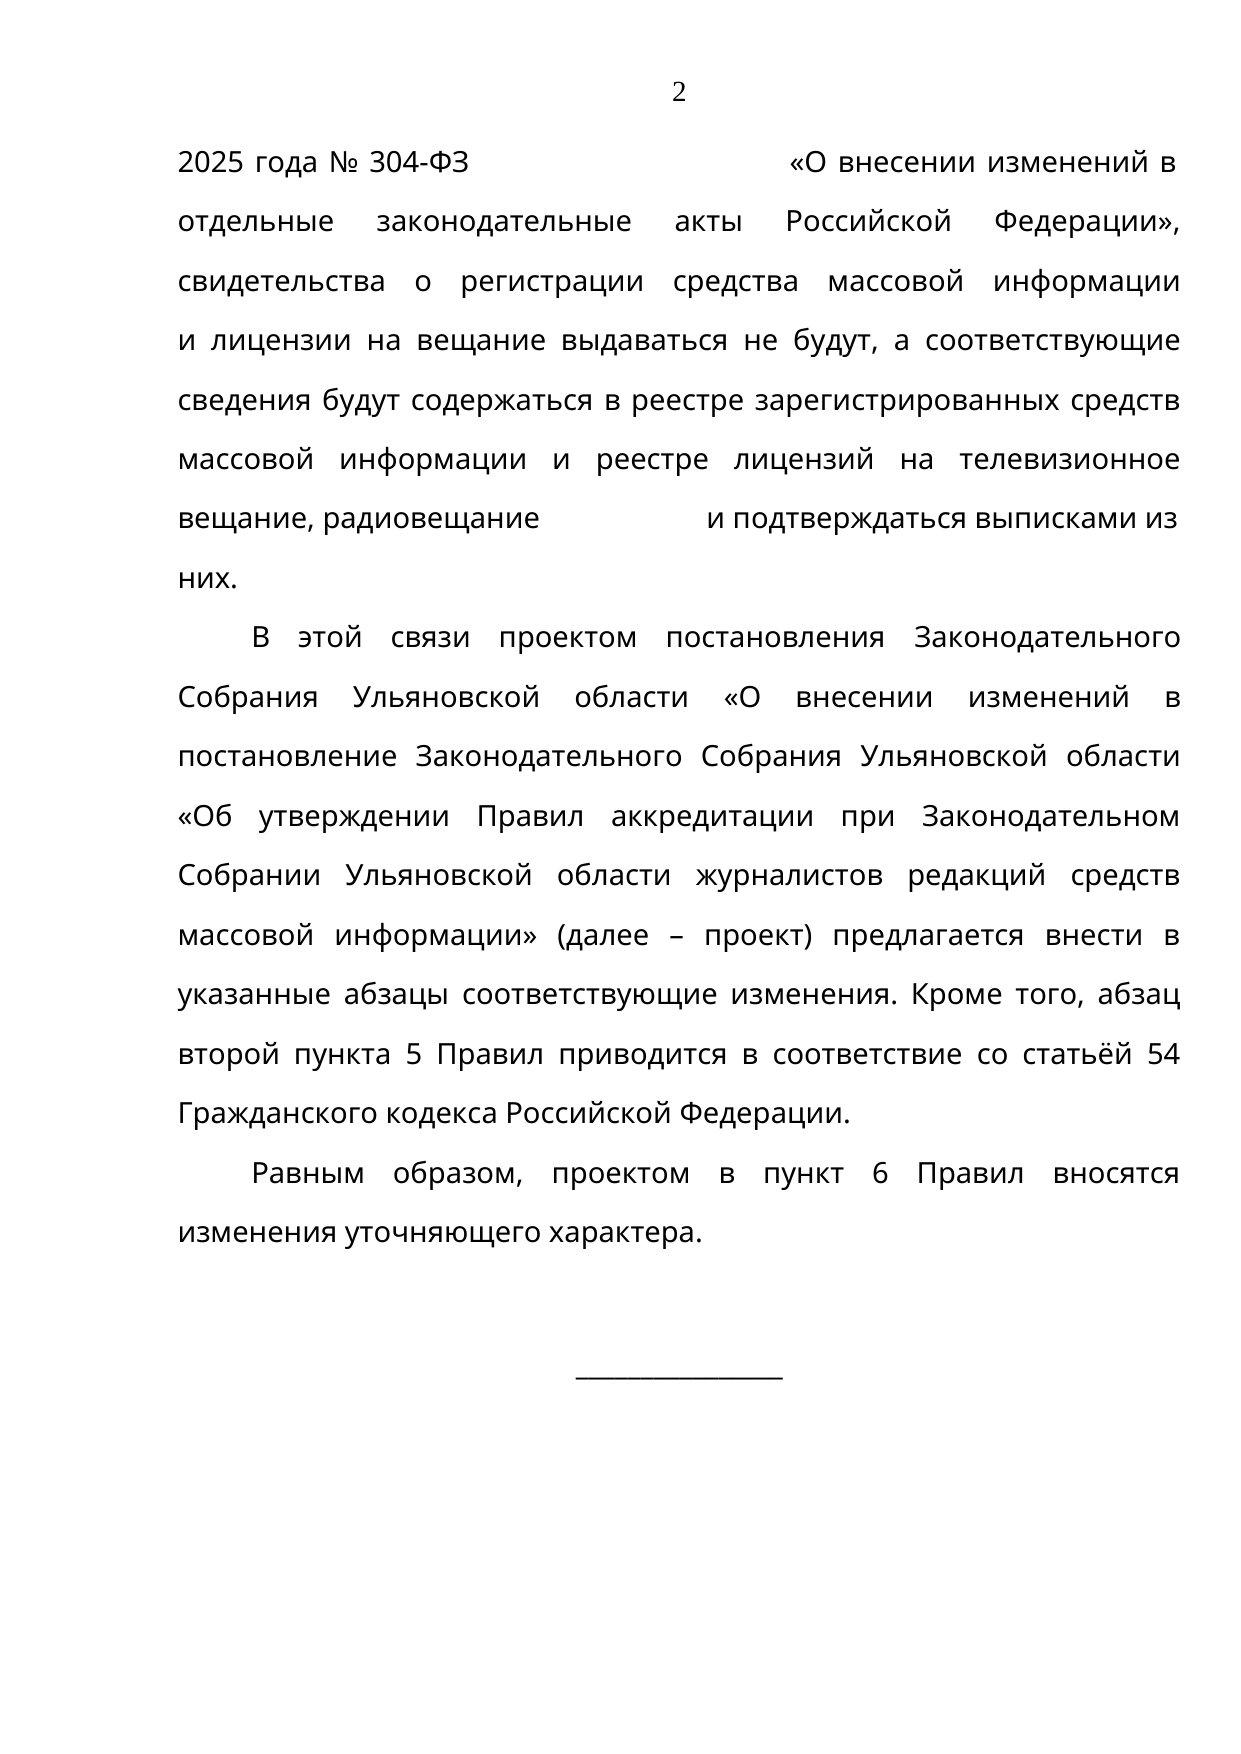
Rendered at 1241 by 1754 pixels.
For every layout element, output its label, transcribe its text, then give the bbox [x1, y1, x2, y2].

text ________________ [177, 1344, 1181, 1384]
text В этой связи проектом постановления Законодательного Собрания Ульяновской области «О внесении изменений в постановление Законодательного Собрания Ульяновской области «Об утверждении Правил аккредитации при Законодательном Собрании Ульяновской области журналистов редакций средств массовой информации» (далее – проект) предлагается внести в указанные абзацы соответствующие изменения. Кроме того, абзац второй пункта 5 Правил приводится в соответствие со статьёй 54 Гражданского кодекса Российской Федерации. [177, 617, 1181, 1132]
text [177, 141, 1181, 597]
text Равным образом, проектом в пункт 6 Правил вносятся изменения уточняющего характера. [177, 1152, 1181, 1251]
